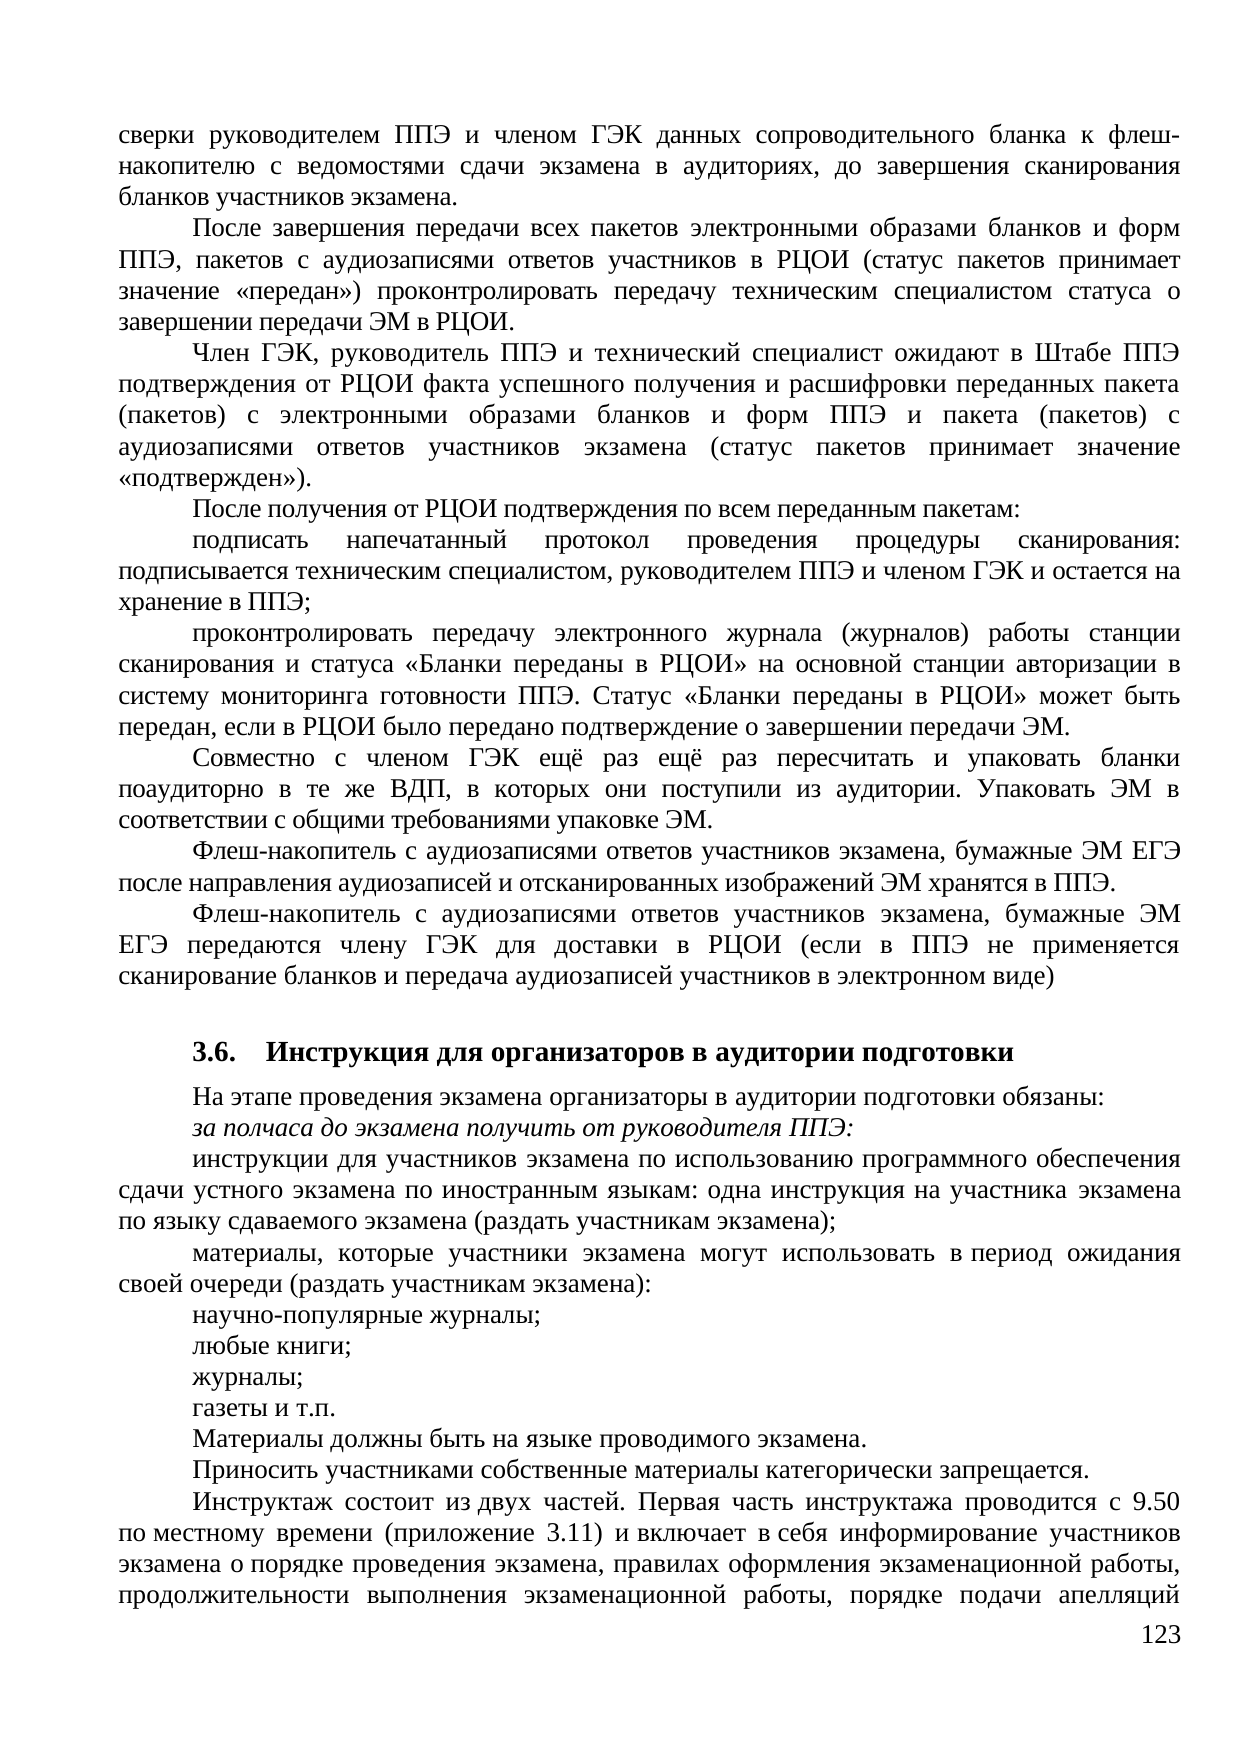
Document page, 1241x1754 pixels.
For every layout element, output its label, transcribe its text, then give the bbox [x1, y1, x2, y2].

text инструкции для участников экзамена по использованию программного обеспечения сдачи устного экзамена по иностранным языкам: одна инструкция на участника экзамена по языку сдаваемого экзамена (раздать участникам экзамена); [118, 1142, 1181, 1236]
text материалы, которые участники экзамена могут использовать в период ожидания своей очереди (раздать участникам экзамена): [118, 1236, 1181, 1298]
text научно-популярные журналы; [118, 1298, 1181, 1329]
text подписать напечатанный протокол проведения процедуры сканирования: подписывается техническим специалистом, руководителем ППЭ и членом ГЭК и остается на хранение в ППЭ; [118, 523, 1181, 616]
text На этапе проведения экзамена организаторы в аудитории подготовки обязаны: [118, 1080, 1181, 1111]
text журналы; [118, 1360, 1181, 1391]
text Флеш-накопитель с аудиозаписями ответов участников экзамена, бумажные ЭМ ЕГЭ после направления аудиозаписей и отсканированных изображений ЭМ хранятся в ППЭ. [118, 834, 1181, 897]
text любые книги; [118, 1329, 1181, 1360]
text проконтролировать передачу электронного журнала (журналов) работы станции сканирования и статуса «Бланки переданы в РЦОИ» на основной станции авторизации в систему мониторинга готовности ППЭ. Статус «Бланки переданы в РЦОИ» может быть передан, если в РЦОИ было передано подтверждение о завершении передачи ЭМ. [118, 616, 1181, 741]
text за полчаса до экзамена получить от руководителя ППЭ: [118, 1111, 1181, 1142]
text Флеш-накопитель с аудиозаписями ответов участников экзамена, бумажные ЭМ ЕГЭ передаются члену ГЭК для доставки в РЦОИ (если в ППЭ не применяется сканирование бланков и передача аудиозаписей участников в электронном виде) [118, 897, 1181, 990]
text После завершения передачи всех пакетов электронными образами бланков и форм ППЭ, пакетов с аудиозаписями ответов участников в РЦОИ (статус пакетов принимает значение «передан») проконтролировать передачу техническим специалистом статуса о завершении передачи ЭМ в РЦОИ. [118, 212, 1181, 336]
text Совместно с членом ГЭК ещё раз ещё раз пересчитать и упаковать бланки поаудиторно в те же ВДП, в которых они поступили из аудитории. Упаковать ЭМ в соответствии с общими требованиями упаковке ЭМ. [118, 741, 1181, 834]
text Приносить участниками собственные материалы категорически запрещается. [118, 1454, 1181, 1485]
text Член ГЭК, руководитель ППЭ и технический специалист ожидают в Штабе ППЭ подтверждения от РЦОИ факта успешного получения и расшифровки переданных пакета (пакетов) с электронными образами бланков и форм ППЭ и пакета (пакетов) с аудиозаписями ответов участников экзамена (статус пакетов принимает значение «подтвержден»). [118, 336, 1181, 492]
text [118, 118, 1181, 212]
text газеты и т.п. [118, 1391, 1181, 1422]
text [118, 1485, 1181, 1609]
text Материалы должны быть на языке проводимого экзамена. [118, 1422, 1181, 1454]
text После получения от РЦОИ подтверждения по всем переданным пакетам: [118, 492, 1181, 523]
text Инструкция для организаторов в аудитории подготовки [118, 1034, 1181, 1067]
